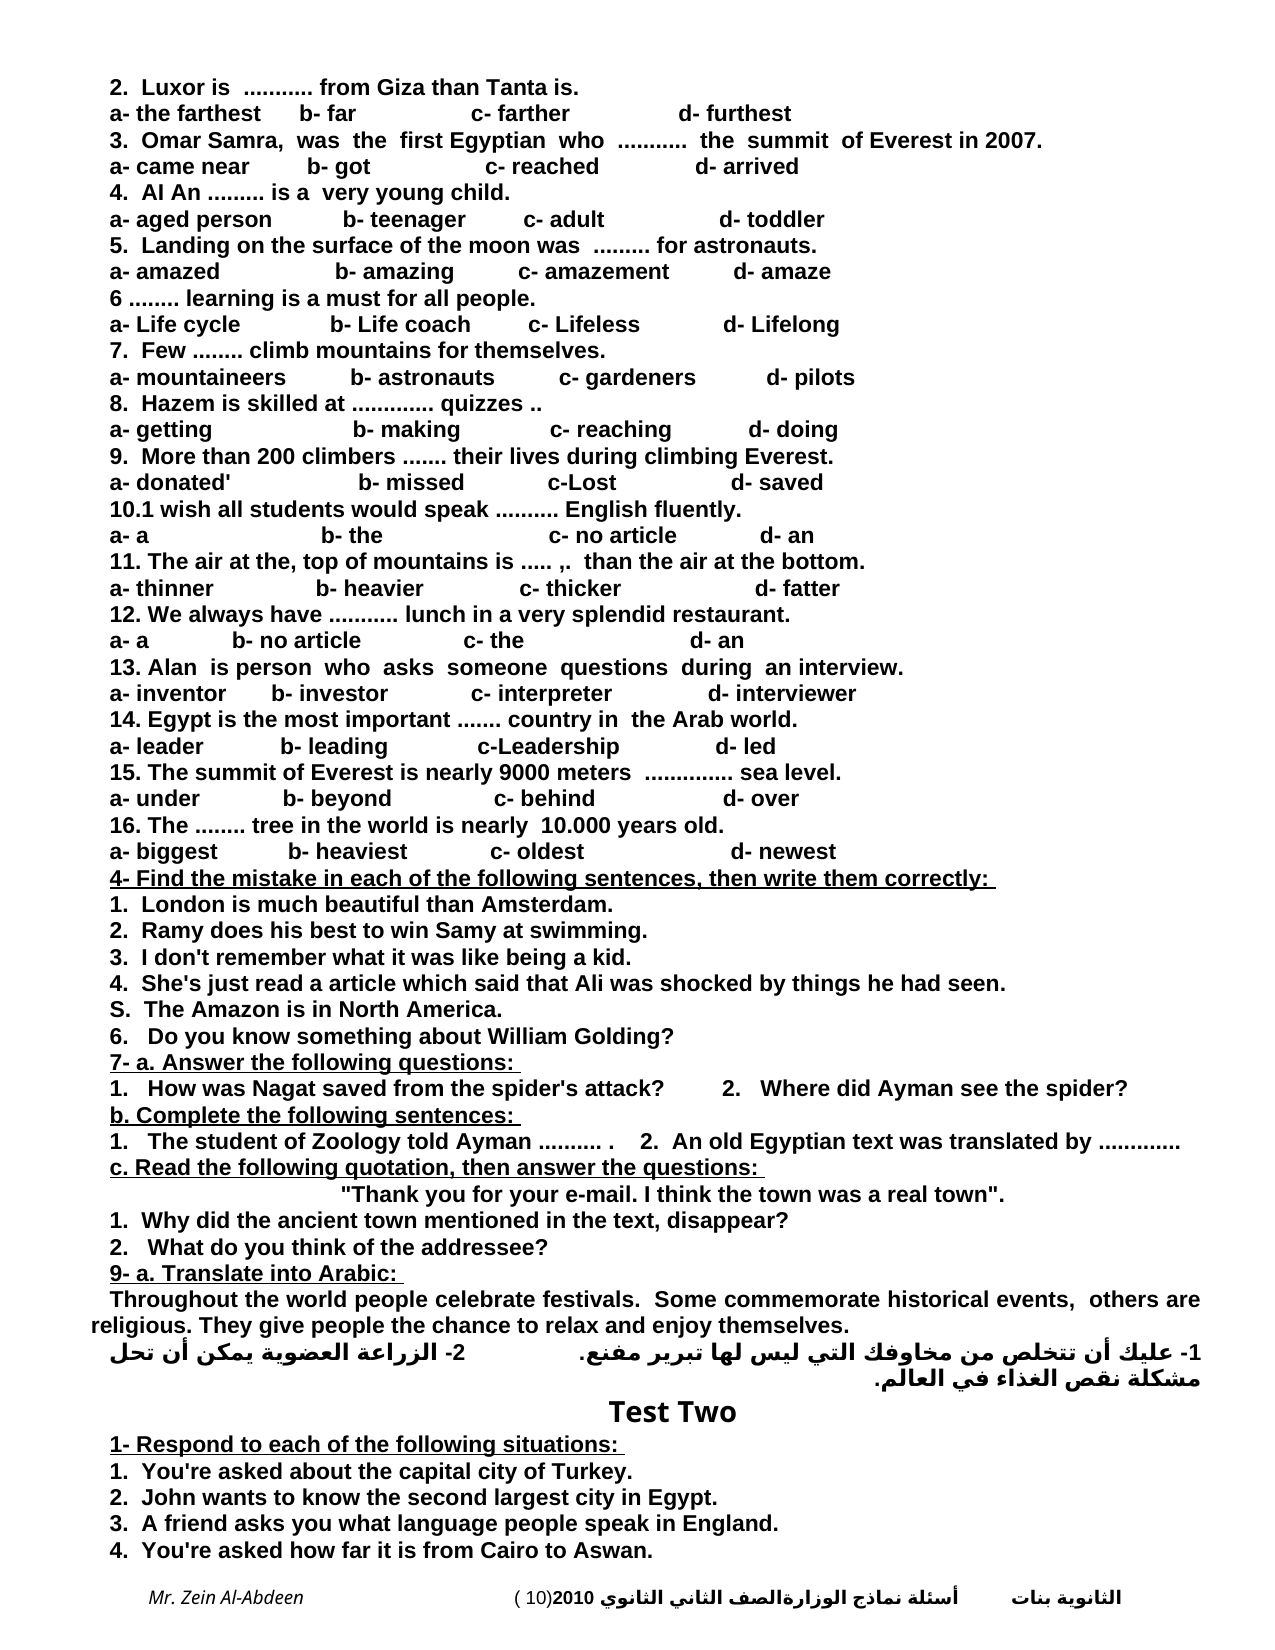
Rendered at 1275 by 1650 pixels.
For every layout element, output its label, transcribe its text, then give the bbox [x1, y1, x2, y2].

text 12. We always have ........... lunch in a very splendid restaurant. [91, 601, 1236, 627]
text 3. Omar Samra, was the first Egyptian who ........... the summit of Everest in 2007. [91, 127, 1236, 153]
text 10.1 wish all students would speak .......... English fluently. [91, 496, 1236, 522]
text a- mountaineers b- astronauts c- gardeners d- pilots [91, 364, 1236, 390]
text 7- a. Answer the following questions: [91, 1049, 1236, 1075]
text Throughout the world people celebrate festivals. Some commemorate historical events, others are religious. They give people the chance to relax and enjoy themselves. [91, 1286, 1202, 1339]
text a- leader b- leading c-Leadership d- led [91, 733, 1236, 759]
text 1. Why did the ancient town mentioned in the text, disappear? [91, 1207, 1236, 1233]
text 8. Hazem is skilled at ............. quizzes .. [91, 390, 1236, 416]
text 2. Luxor is ........... from Giza than Tanta is. [91, 74, 1236, 100]
text 2. Ramy does his best to win Samy at swimming. [91, 917, 1236, 943]
text 2. What do you think of the addressee? [91, 1233, 1236, 1260]
text a- biggest b- heaviest c- oldest d- newest [91, 838, 1236, 864]
text a- aged person b- teenager c- adult d- toddler [91, 206, 1236, 232]
text 1. You're asked about the capital city of Turkey. [91, 1458, 1236, 1484]
text a- a b- no article c- the d- an [91, 627, 1236, 654]
text 1. The student of Zoology told Ayman .......... . 2. An old Egyptian text was translated by ............. [91, 1128, 1236, 1154]
text a- under b- beyond c- behind d- over [91, 785, 1236, 812]
text 5. Landing on the surface of the moon was ......... for astronauts. [91, 232, 1236, 258]
text a- donated' b- missed c-Lost d- saved [91, 469, 1236, 496]
text a- came near b- got c- reached d- arrived [91, 153, 1236, 179]
text 3. A friend asks you what language people speak in England. [91, 1510, 1236, 1537]
text 3. I don't remember what it was like being a kid. [91, 943, 1236, 970]
text 15. The summit of Everest is nearly .............. sea level. [91, 759, 1236, 785]
text 14. Egypt is the most important ....... country in the Arab world. [91, 706, 1236, 733]
text 9- a. Translate into Arabic: [91, 1260, 1236, 1286]
text 1- Respond to each of the following situations: [91, 1431, 1236, 1458]
text a- a b- the c- no article d- an [91, 522, 1236, 548]
text c. Read the following quotation, then answer the questions: [91, 1154, 1236, 1181]
text a- the farthest b- far c- farther d- furthest [91, 100, 1236, 127]
text 9. More than 200 climbers ....... their lives during climbing Everest. [91, 443, 1236, 469]
text a- Life cycle b- Life coach c- Lifeless d- Lifelong [91, 311, 1236, 337]
text 4. AI An ......... is a very young child. [91, 179, 1236, 206]
text 4- Find the mistake in each of the following sentences, then write them correctly: [91, 864, 1236, 891]
text a- amazed b- amazing c- amazement d- amaze [91, 258, 1236, 285]
text 7. Few ........ climb mountains for themselves. [91, 337, 1236, 364]
text 2. John wants to know the second largest city in Egypt. [91, 1484, 1236, 1510]
text 1. London is much beautiful than Amsterdam. [91, 891, 1236, 917]
text 4. You're asked how far it is from Cairo to Aswan. [91, 1537, 1236, 1563]
text a- getting b- making c- reaching d- doing [91, 416, 1236, 443]
text S. The Amazon is in North America. [91, 996, 1236, 1023]
text 4. She's just read a article which said that Ali was shocked by things he had seen. [91, 970, 1236, 996]
text a- inventor b- investor c- interpreter d- interviewer [91, 680, 1236, 706]
text 6 ........ learning is a must for all people. [91, 285, 1236, 311]
text 1- عليك أن تتخلص من مخاوفك التي ليس لها تبرير مفنع. 2- الزراعة العضوية يمكن أن تحل مشكلة نقص الغذاء في العالم. [109, 1339, 1201, 1392]
text 11. The air at the, top of mountains is ..... ,. than the air at the bottom. [91, 548, 1236, 574]
text "Thank you for your e-mail. I think the town was a real town". [91, 1181, 1236, 1207]
text b. Complete the following sentences: [91, 1102, 1236, 1128]
text 6. Do you know something about William Golding? [91, 1023, 1236, 1049]
text Test Two [91, 1392, 1236, 1431]
text 16. The ........ tree in the world is nearly 10.000 years old. [91, 812, 1236, 838]
text 13. Alan is person who asks someone questions during an interview. [91, 654, 1236, 680]
text 1. How was Nagat saved from the spider's attack? 2. Where did Ayman see the spider? [91, 1075, 1236, 1102]
text a- thinner b- heavier c- thicker d- fatter [91, 574, 1236, 601]
